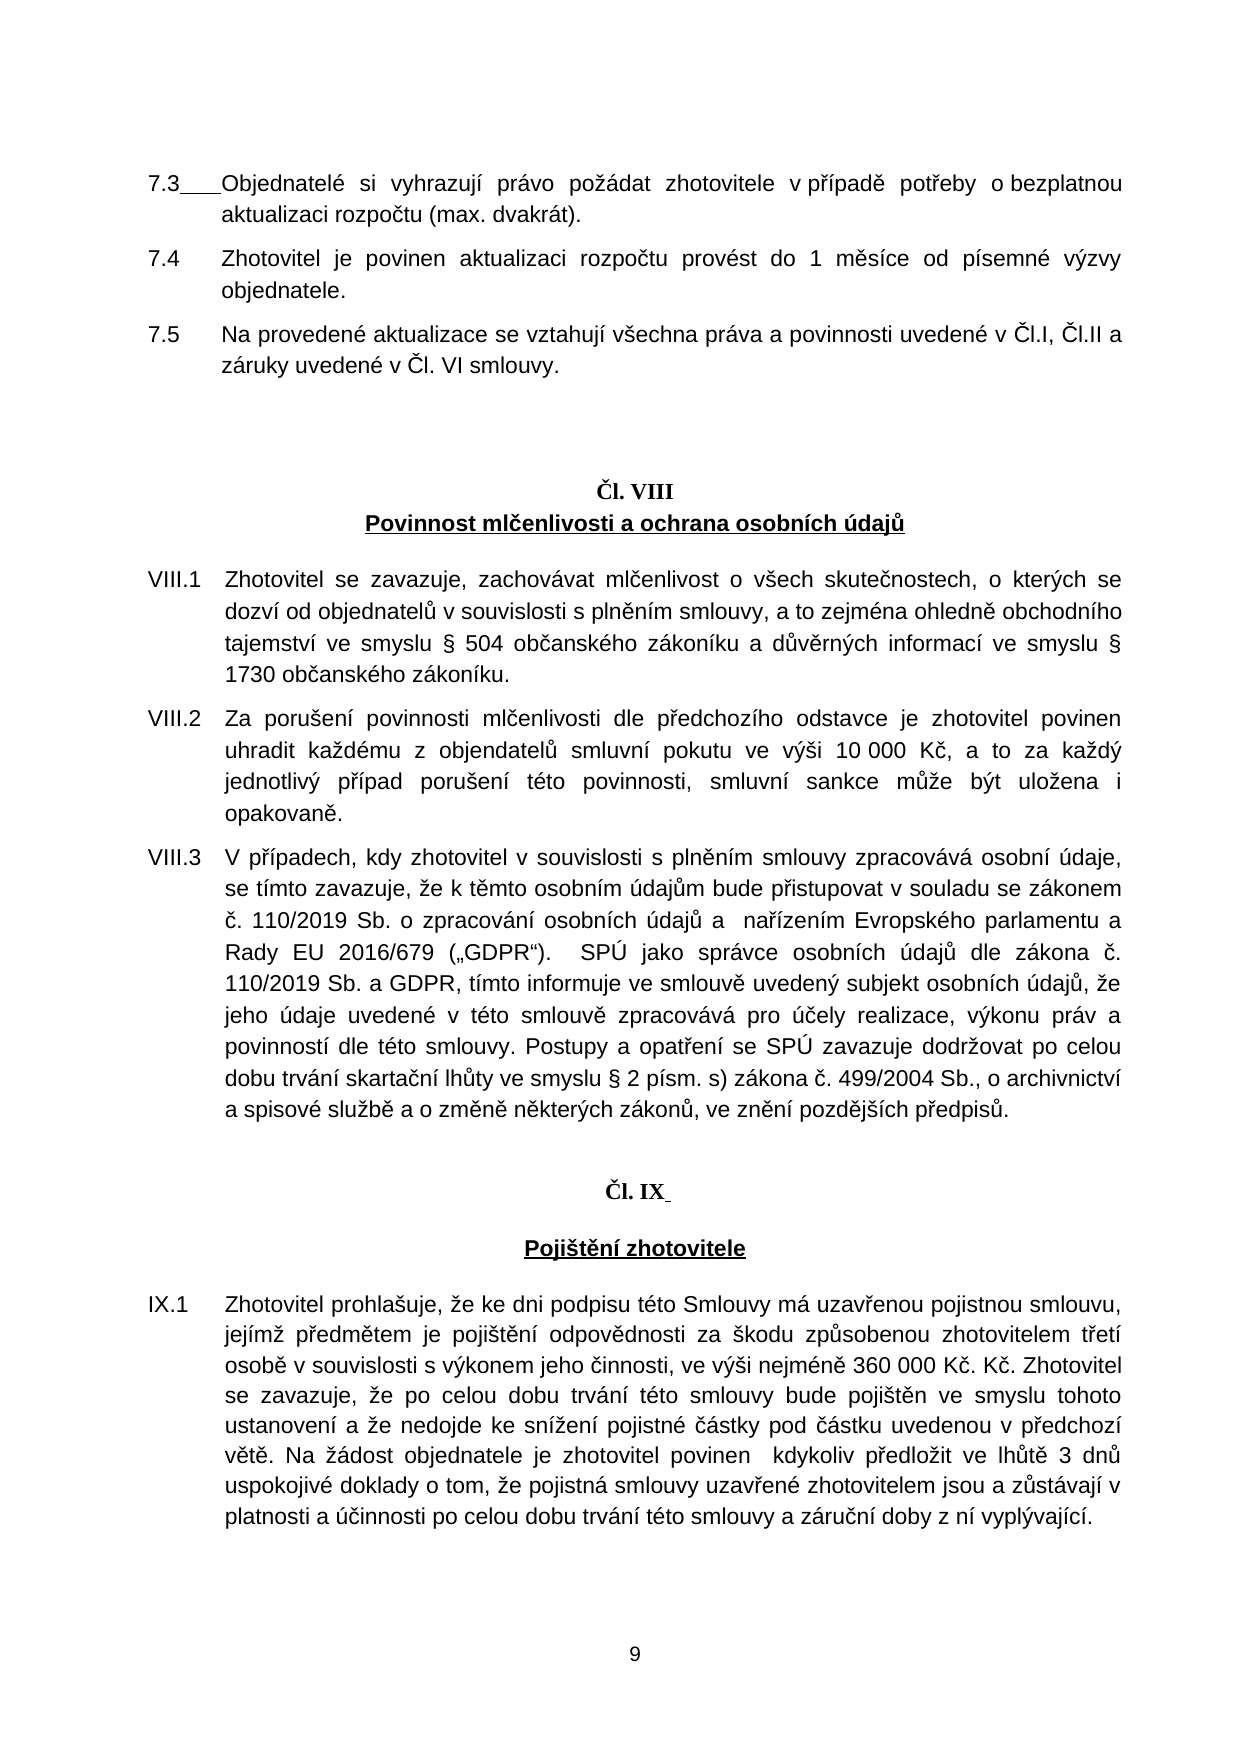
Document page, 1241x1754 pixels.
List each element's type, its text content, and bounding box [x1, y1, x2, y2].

list 7.3 Objednatelé si vyhrazují právo požádat zhotovitele v případě potřeby o bezplatnou aktualizaci rozpočtu (max. dvakrát). [148, 170, 1122, 228]
text Povinnost mlčenlivosti a ochrana osobních údajů [148, 478, 1122, 536]
list 7.5 Na provedené aktualizace se vztahují všechna práva a povinnosti uvedené v Čl.I, Čl.II a záruky uvedené v Čl. VI smlouvy. [148, 321, 1122, 379]
list 7.4 Zhotovitel je povinen aktualizaci rozpočtu provést do 1 měsíce od písemné výzvy objednatele. [148, 245, 1122, 303]
list Zhotovitel se zavazuje, zachovávat mlčenlivost o všech skutečnostech, o kterých se dozví od objednatelů v souvislosti s plněním smlouvy, a to zejména ohledně obchodního tajemství ve smyslu § 504 občanského zákoníku a důvěrných informací ve smyslu § 1730 občanského zákoníku. [148, 566, 1122, 687]
list Za porušení povinnosti mlčenlivosti dle předchozího odstavce je zhotovitel povinen uhradit každému z objendatelů smluvní pokutu ve výši 10 000 Kč, a to za každý jednotlivý případ porušení této povinnosti, smluvní sankce může být uložena i opakovaně. [148, 705, 1122, 826]
list V případech, kdy zhotovitel v souvislosti s plněním smlouvy zpracovává osobní údaje, se tímto zavazuje, že k těmto osobním údajům bude přistupovat v souladu se zákonem č. 110/2019 Sb. o zpracování osobních údajů a nařízením Evropského parlamentu a Rady EU 2016/679 („GDPR“). SPÚ jako správce osobních údajů dle zákona č. 110/2019 Sb. a GDPR, tímto informuje ve smlouvě uvedený subjekt osobních údajů, že jeho údaje uvedené v této smlouvě zpracovává pro účely realizace, výkonu práv a povinností dle této smlouvy. Postupy a opatření se SPÚ zavazuje dodržovat po celou dobu trvání skartační lhůty ve smyslu § 2 písm. s) zákona č. 499/2004 Sb., o archivnictví a spisové službě a o změně některých zákonů, ve znění pozdějších předpisů. [148, 844, 1122, 1123]
list Zhotovitel prohlašuje, že ke dni podpisu této Smlouvy má uzavřenou pojistnou smlouvu, jejímž předmětem je pojištění odpovědnosti za škodu způsobenou zhotovitelem třetí osobě v souvislosti s výkonem jeho činnosti, ve výši nejméně 360 000 Kč. Kč. Zhotovitel se zavazuje, že po celou dobu trvání této smlouvy bude pojištěn ve smyslu tohoto ustanovení a že nedojde ke snížení pojistné částky pod částku uvedenou v předchozí větě. Na žádost objednatele je zhotovitel povinen kdykoliv předložit ve lhůtě 3 dnů uspokojivé doklady o tom, že pojistná smlouvy uzavřené zhotovitelem jsou a zůstávají v platnosti a účinnosti po celou dobu trvání této smlouvy a záruční doby z ní vyplývající. [148, 1291, 1122, 1529]
list Pojištění zhotovitele [148, 1234, 1122, 1261]
